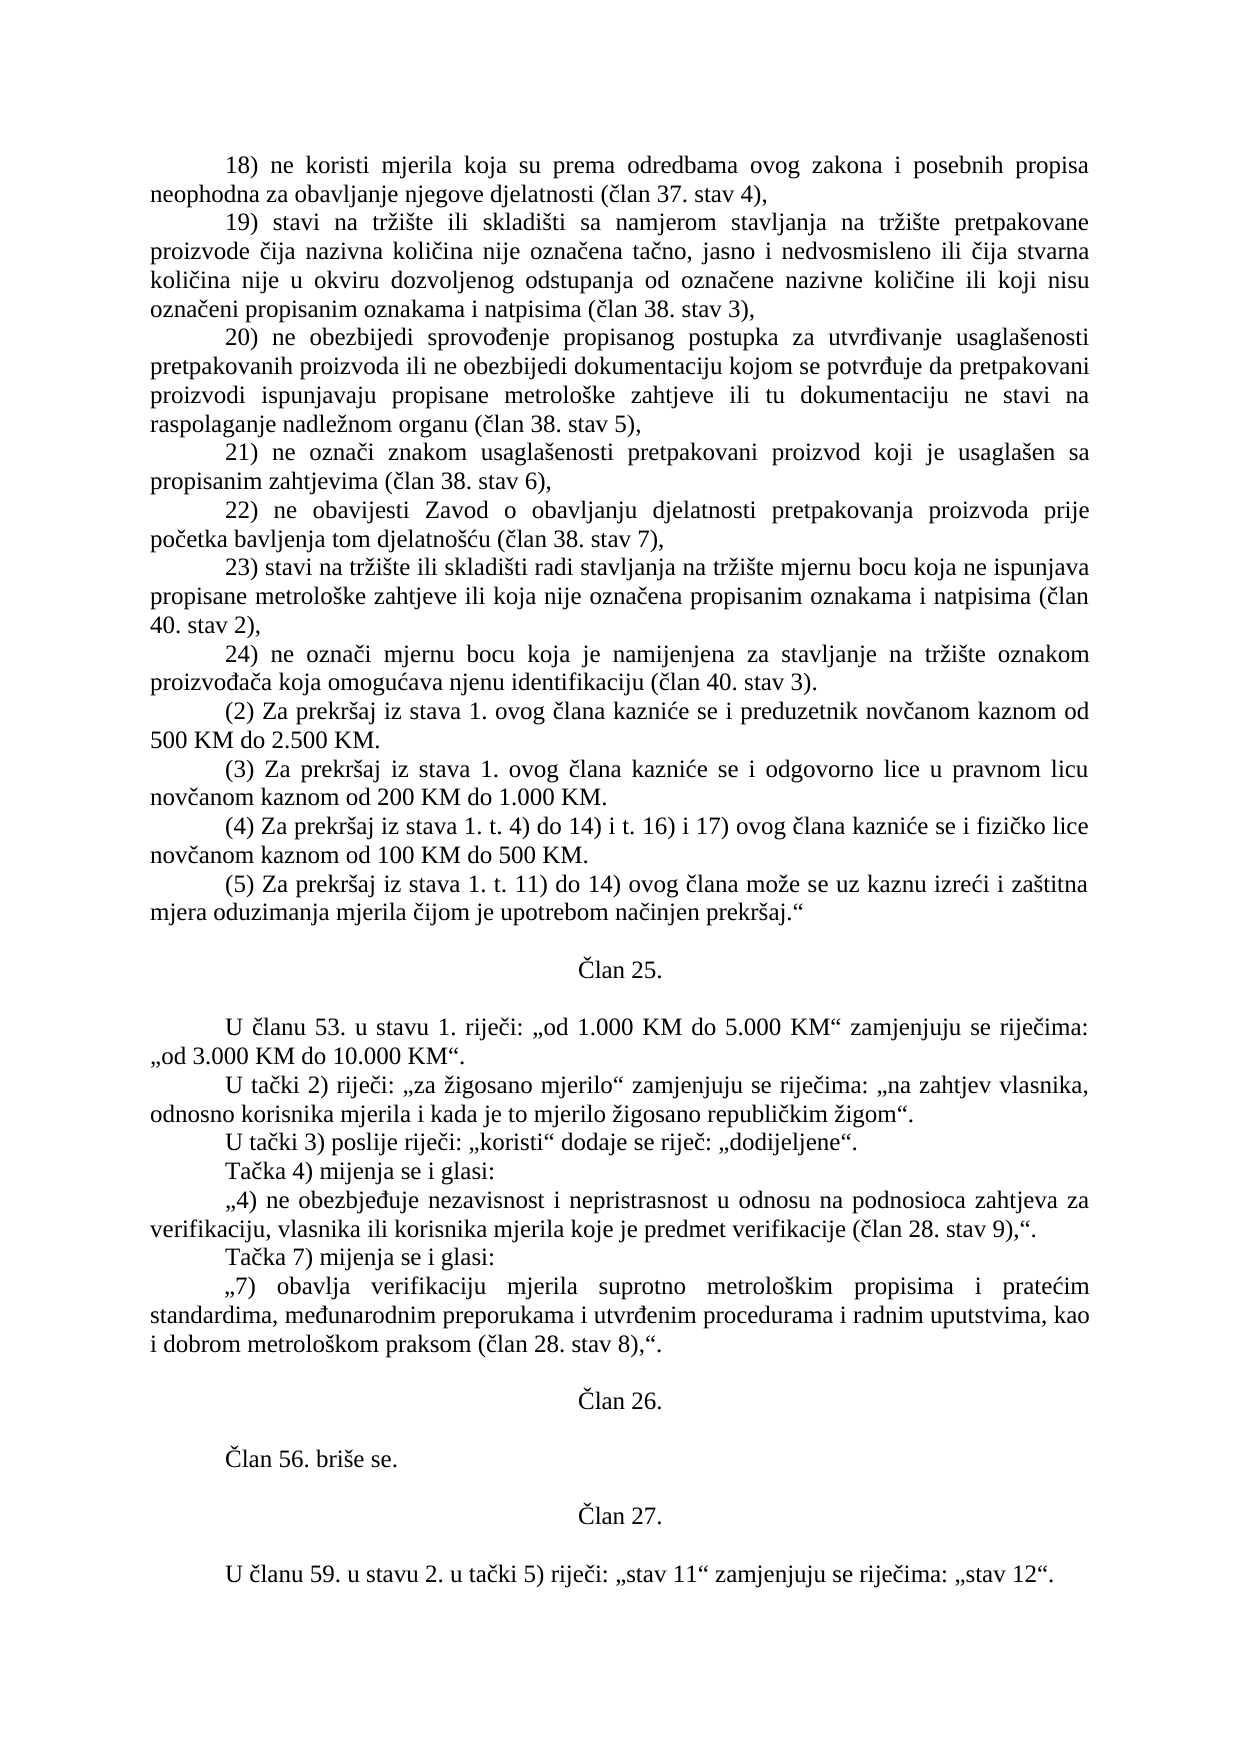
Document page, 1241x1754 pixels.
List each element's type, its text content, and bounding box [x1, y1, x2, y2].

text 20) ne obezbijedi sprovođenje propisanog postupka za utvrđivanje usaglašenosti pretpakovanih proizvoda ili ne obezbijedi dokumentaciju kojom se potvrđuje da pretpakovani proizvodi ispunjavaju propisane metrološke zahtjeve ili tu dokumentaciju ne stavi na raspolaganje nadležnom organu (član 38. stav 5), [150, 322, 1090, 437]
text 21) ne označi znakom usaglašenosti pretpakovani proizvod koji je usaglašen sa propisanim zahtjevima (član 38. stav 6), [150, 437, 1090, 495]
text 24) ne označi mjernu bocu koja je namijenjena za stavljanje na tržište oznakom proizvođača koja omogućava njenu identifikaciju (član 40. stav 3). [150, 639, 1090, 696]
text „4) ne obezbjeđuje nezavisnost i nepristrasnost u odnosu na podnosioca zahtjeva za verifikaciju, vlasnika ili korisnika mjerila koje je predmet verifikacije (član 28. stav 9),“. [150, 1185, 1090, 1242]
text Član 26. [150, 1386, 1090, 1415]
text Član 25. [150, 955, 1090, 984]
text (3) Za prekršaj iz stava 1. ovog člana kazniće se i odgovorno lice u pravnom licu novčanom kaznom od 200 KM do 1.000 KM. [150, 754, 1090, 811]
text 23) stavi na tržište ili skladišti radi stavljanja na tržište mjernu bocu koja ne ispunjava propisane metrološke zahtjeve ili koja nije označena propisanim oznakama i natpisima (član 40. stav 2), [150, 552, 1090, 639]
text U članu 53. u stavu 1. riječi: „od 1.000 KM do 5.000 KM“ zamjenjuju se riječima: „od 3.000 KM do 10.000 KM“. [150, 1012, 1090, 1070]
text Član 27. [150, 1501, 1090, 1530]
text (5) Za prekršaj iz stava 1. t. 11) do 14) ovog člana može se uz kaznu izreći i zaštitna mjera oduzimanja mjerila čijom je upotrebom načinjen prekršaj.“ [150, 869, 1090, 926]
text U tački 3) poslije riječi: „koristi“ dodaje se riječ: „dodijeljene“. [150, 1127, 1090, 1156]
text (4) Za prekršaj iz stava 1. t. 4) do 14) i t. 16) i 17) ovog člana kazniće se i fizičko lice novčanom kaznom od 100 KM do 500 KM. [150, 811, 1090, 869]
text (2) Za prekršaj iz stava 1. ovog člana kazniće se i preduzetnik novčanom kaznom od 500 KM do 2.500 KM. [150, 696, 1090, 754]
text 19) stavi na tržište ili skladišti sa namjerom stavljanja na tržište pretpakovane proizvode čija nazivna količina nije označena tačno, jasno i nedvosmisleno ili čija stvarna količina nije u okviru dozvoljenog odstupanja od označene nazivne količine ili koji nisu označeni propisanim oznakama i natpisima (član 38. stav 3), [150, 207, 1090, 322]
text Tačka 7) mijenja se i glasi: [150, 1242, 1090, 1271]
text U tački 2) riječi: „za žigosano mjerilo“ zamjenjuju se riječima: „na zahtjev vlasnika, odnosno korisnika mjerila i kada je to mjerilo žigosano republičkim žigom“. [150, 1070, 1090, 1127]
text U članu 59. u stavu 2. u tački 5) riječi: „stav 11“ zamjenjuju se riječima: „stav 12“. [150, 1559, 1090, 1587]
text Tačka 4) mijenja se i glasi: [150, 1156, 1090, 1185]
text 22) ne obavijesti Zavod o obavljanju djelatnosti pretpakovanja proizvoda prije početka bavljenja tom djelatnošću (član 38. stav 7), [150, 495, 1090, 552]
text „7) obavlja verifikaciju mjerila suprotno metrološkim propisima i pratećim standardima, međunarodnim preporukama i utvrđenim procedurama i radnim uputstvima, kao i dobrom metrološkom praksom (član 28. stav 8),“. [150, 1271, 1090, 1357]
text 18) ne koristi mjerila koja su prema odredbama ovog zakona i posebnih propisa neophodna za obavljanje njegove djelatnosti (član 37. stav 4), [150, 150, 1090, 207]
text Član 56. briše se. [150, 1444, 1090, 1472]
